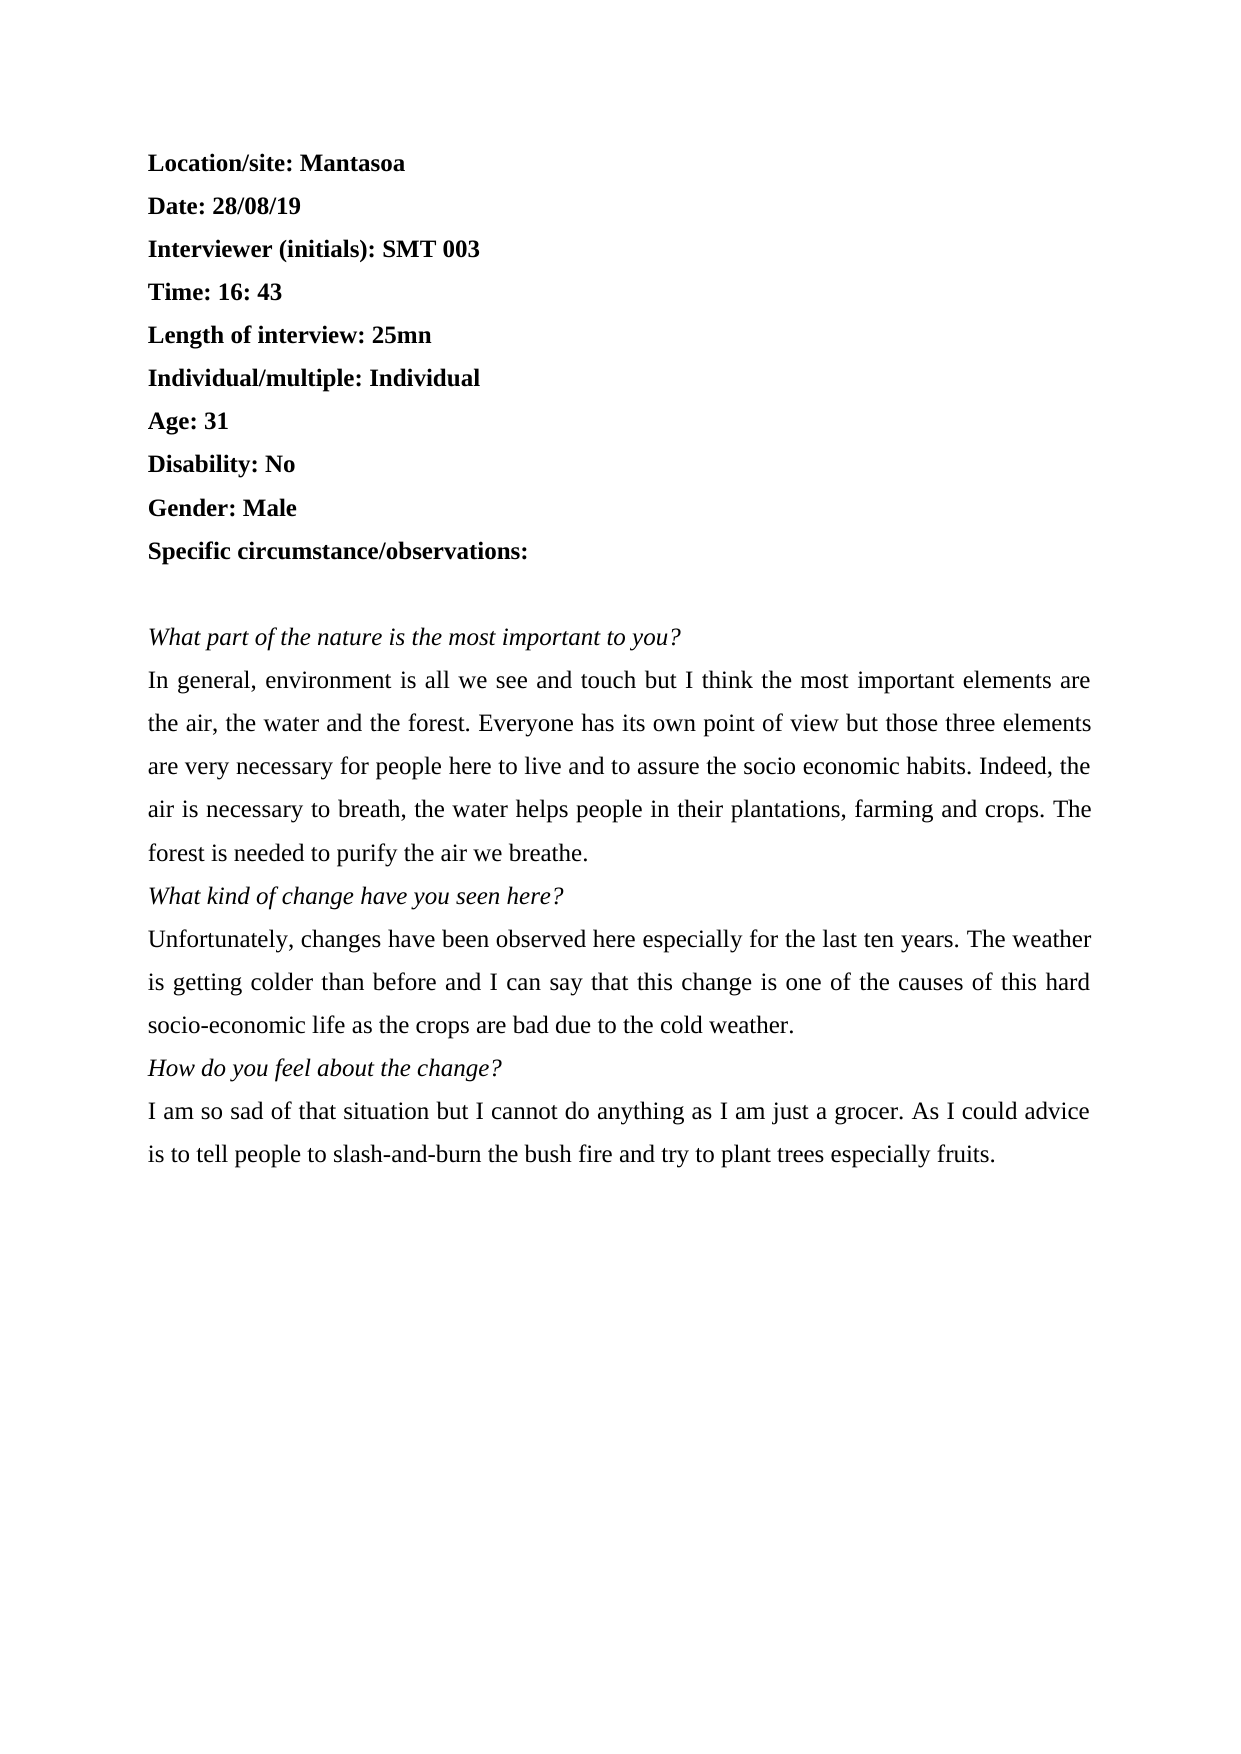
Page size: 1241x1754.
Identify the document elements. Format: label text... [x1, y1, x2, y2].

text How do you feel about the change? [148, 1053, 1093, 1082]
text Gender: Male [148, 493, 1093, 521]
text In general, environment is all we see and touch but I think the most important elements are the air, the water and the forest. Everyone has its own point of view but those three elements are very necessary for people here to live and to assure the socio economic habits. Indeed, the air is necessary to breath, the water helps people in their plantations, farming and crops. The forest is needed to purify the air we breathe. [148, 665, 1093, 866]
text Age: 31 [148, 406, 1093, 435]
text Interviewer (initials): SMT 003 [148, 234, 1093, 263]
text Length of interview: 25mn [148, 320, 1093, 349]
text Disability: No [148, 449, 1093, 478]
text What kind of change have you seen here? [148, 881, 1093, 909]
text Location/site: Mantasoa [148, 148, 1093, 176]
text Date: 28/08/19 [148, 191, 1093, 219]
text Time: 16: 43 [148, 277, 1093, 306]
text Individual/multiple: Individual [148, 363, 1093, 392]
text I am so sad of that situation but I cannot do anything as I am just a grocer. As I could advice is to tell people to slash-and-burn the bush fire and try to plant trees especially fruits. [148, 1096, 1093, 1168]
text What part of the nature is the most important to you? [148, 622, 1093, 651]
text Specific circumstance/observations: [148, 536, 1093, 564]
text Unfortunately, changes have been observed here especially for the last ten years. The weather is getting colder than before and I can say that this change is one of the causes of this hard socio-economic life as the crops are bad due to the cold weather. [148, 924, 1093, 1039]
